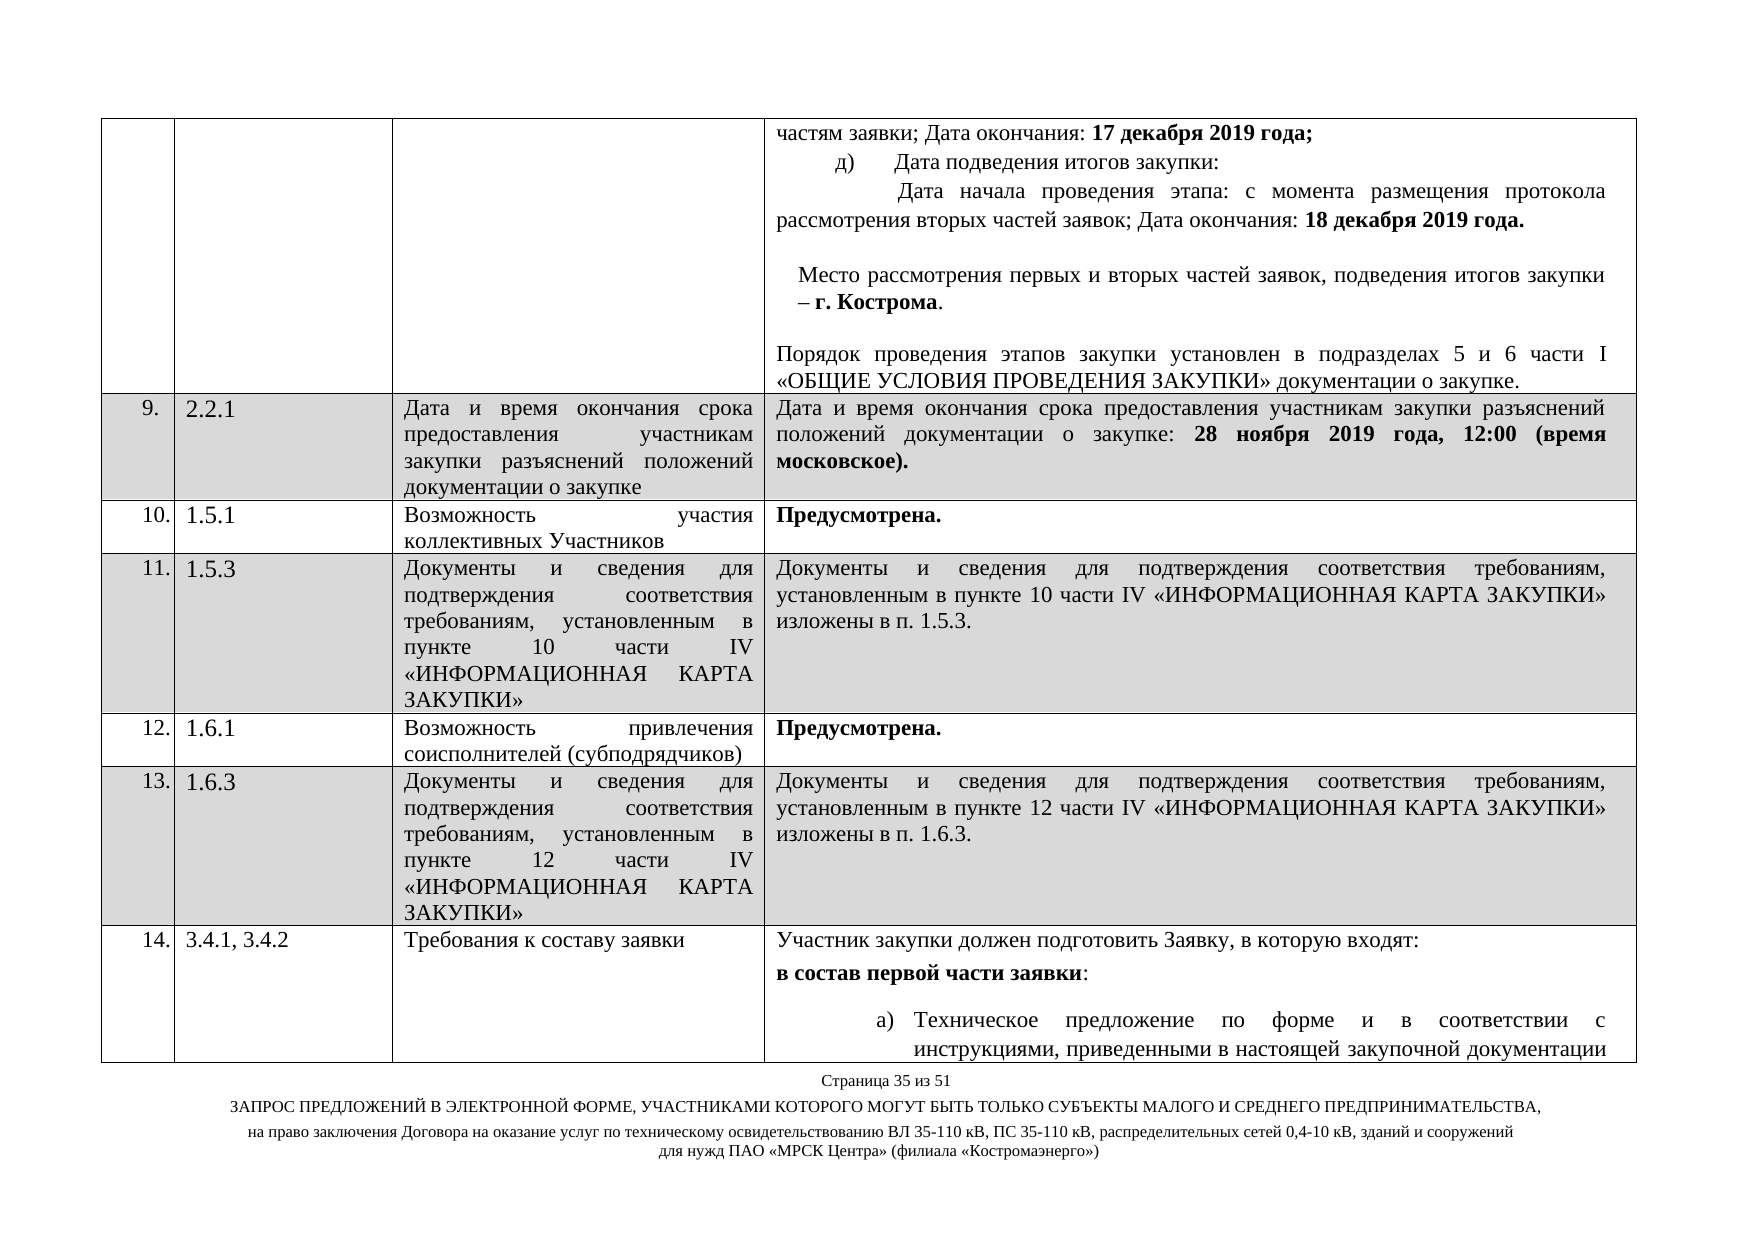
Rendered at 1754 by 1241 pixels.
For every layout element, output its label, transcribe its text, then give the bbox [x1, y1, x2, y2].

table_cell [102, 501, 174, 553]
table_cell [393, 926, 764, 1062]
table_cell [102, 767, 174, 925]
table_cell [765, 119, 1636, 393]
table_cell Документы и сведения для подтверждения соответствия требованиям, установленным в пункте 12 части IV «ИНФОРМАЦИОННАЯ КАРТА ЗАКУПКИ» изложены в п. 1.6.3. [765, 767, 1636, 925]
table_cell [102, 119, 174, 393]
table_cell 1.5.3 [175, 554, 392, 712]
table_cell [102, 554, 174, 712]
table_cell Предусмотрена. [765, 501, 1636, 553]
table_cell 2.2.1 [175, 394, 392, 499]
table_cell 1.6.1 [175, 714, 392, 766]
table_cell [393, 119, 764, 393]
table_cell 3.4.1, 3.4.2 [175, 926, 392, 1062]
table_cell Дата и время окончания срока предоставления участникам закупки разъяснений положений документации о закупке: 28 ноября 2019 года, 12:00 (время московское). [765, 394, 1636, 499]
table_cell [765, 926, 1636, 1062]
table_cell [102, 714, 174, 766]
table_cell Дата и время окончания срока предоставления участникам закупки разъяснений положений документации о закупке [393, 394, 764, 499]
table_cell [102, 926, 174, 1062]
table_cell 1.6.3 [175, 767, 392, 925]
table_cell Документы и сведения для подтверждения соответствия требованиям, установленным в пункте 10 части IV «ИНФОРМАЦИОННАЯ КАРТА ЗАКУПКИ» [393, 554, 764, 712]
table_cell Возможность привлечения соисполнителей (субподрядчиков) [393, 714, 764, 766]
table_cell Документы и сведения для подтверждения соответствия требованиям, установленным в пункте 10 части IV «ИНФОРМАЦИОННАЯ КАРТА ЗАКУПКИ» изложены в п. 1.5.3. [765, 554, 1636, 712]
table_cell Документы и сведения для подтверждения соответствия требованиям, установленным в пункте 12 части IV «ИНФОРМАЦИОННАЯ КАРТА ЗАКУПКИ» [393, 767, 764, 925]
table_cell 1.5.1 [175, 501, 392, 553]
table_cell [102, 394, 174, 499]
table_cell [175, 119, 392, 393]
table_cell Возможность участия коллективных Участников [393, 501, 764, 553]
table_cell Предусмотрена. [765, 714, 1636, 766]
